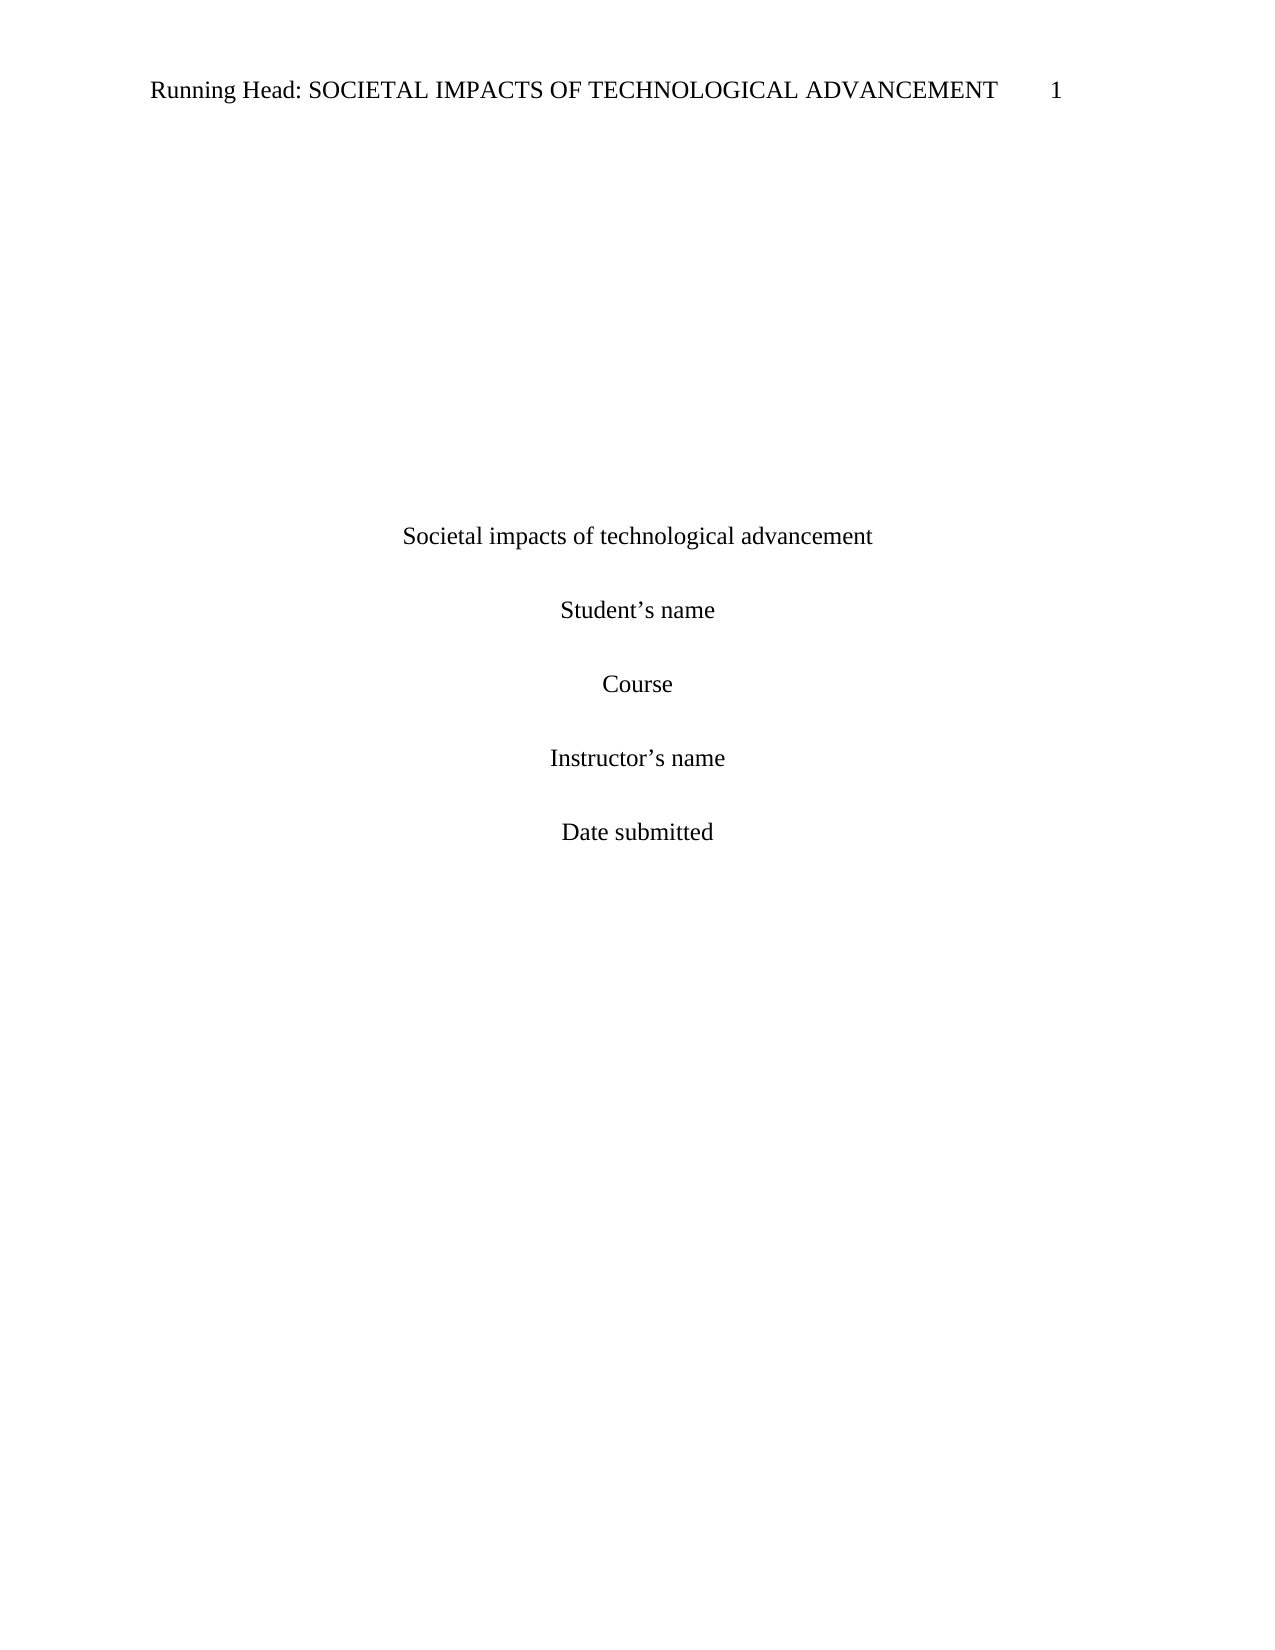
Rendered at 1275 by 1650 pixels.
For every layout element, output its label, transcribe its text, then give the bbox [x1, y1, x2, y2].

text Date submitted [150, 817, 1125, 846]
text Societal impacts of technological advancement [150, 521, 1125, 549]
text Student’s name [150, 595, 1125, 624]
text Course [150, 669, 1125, 698]
text Instructor’s name [150, 743, 1125, 772]
